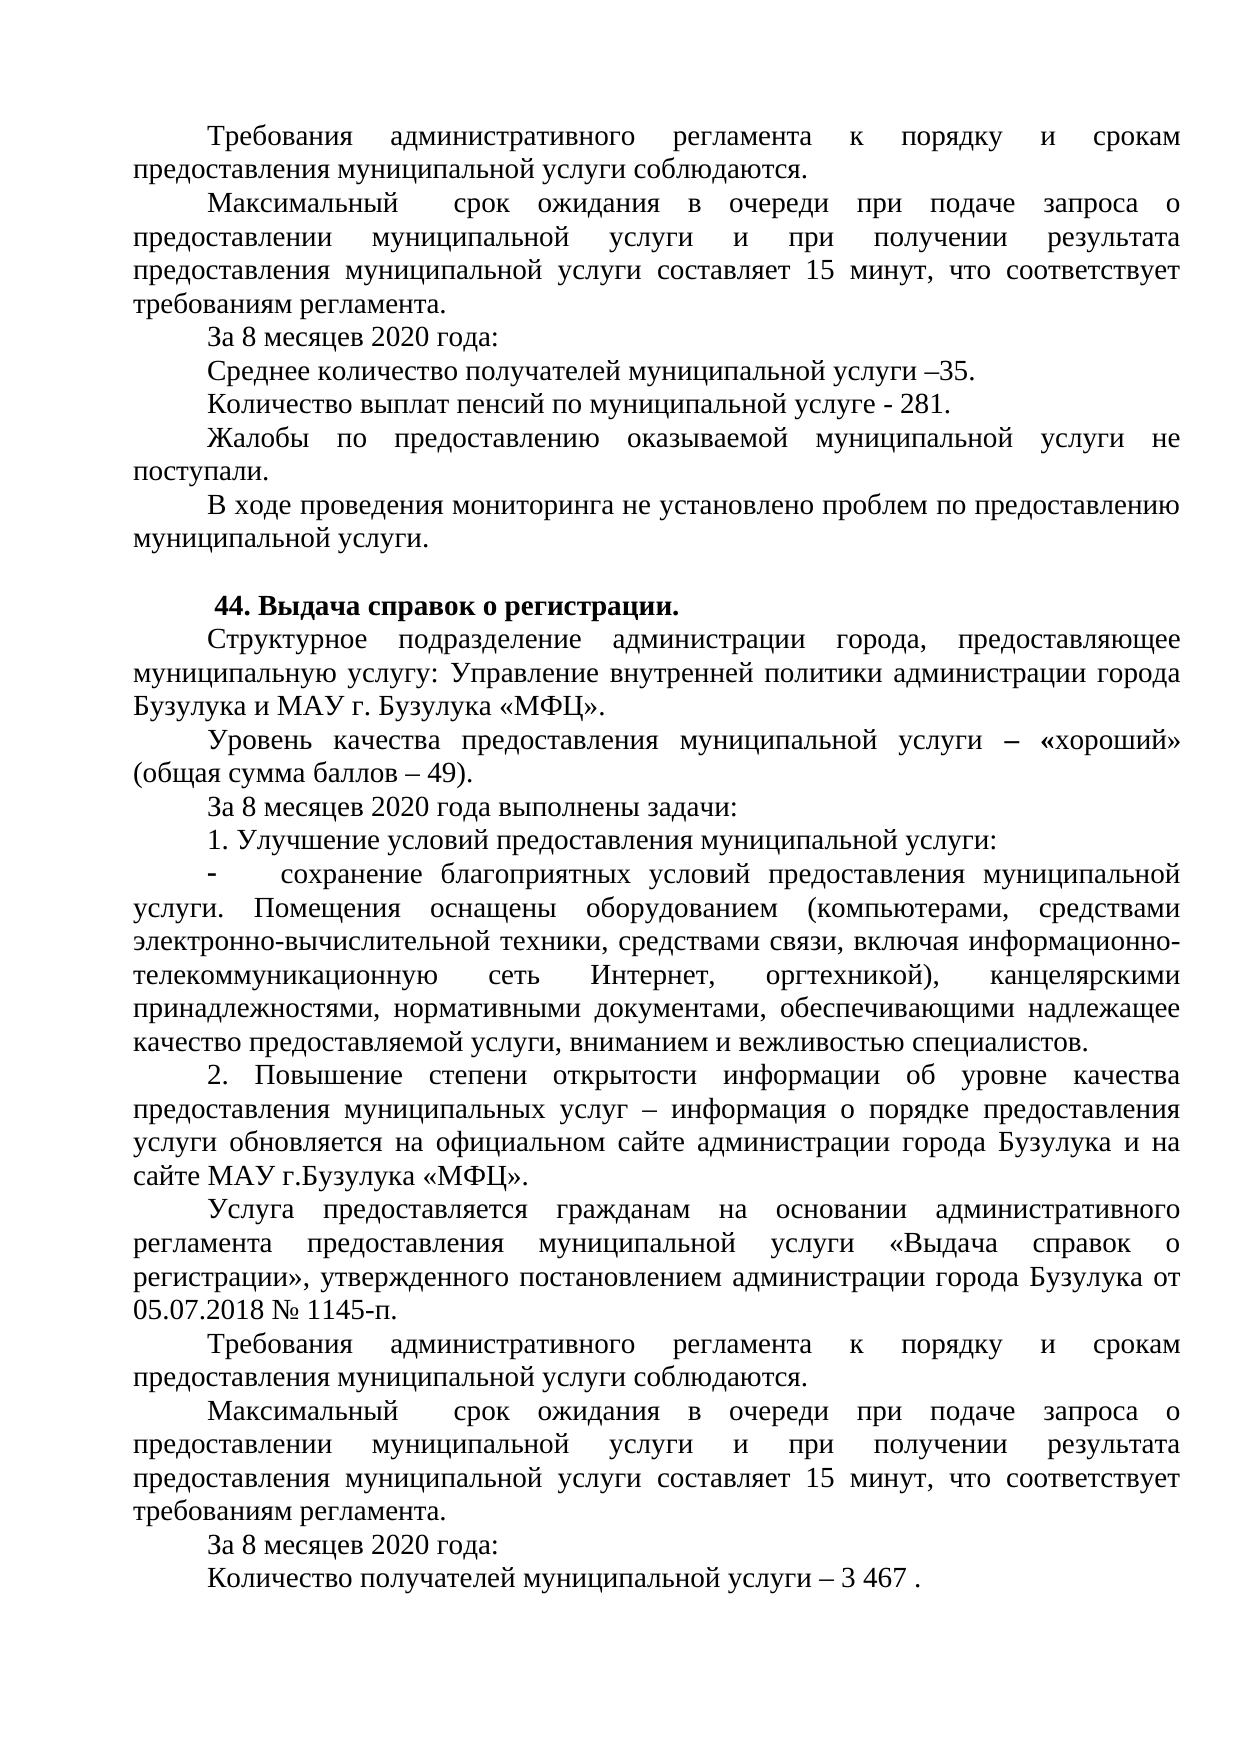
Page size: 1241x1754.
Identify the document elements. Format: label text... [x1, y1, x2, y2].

text 44. Выдача справок о регистрации. [133, 588, 1181, 621]
text Максимальный срок ожидания в очереди при подаче запроса о предоставлении муниципальной услуги и при получении результата предоставления муниципальной услуги составляет 15 минут, что соответствует требованиям регламента. [133, 185, 1181, 319]
text Жалобы по предоставлению оказываемой муниципальной услуги не поступали. [133, 420, 1181, 487]
text Количество выплат пенсий по муниципальной услуге - 281. [133, 386, 1181, 420]
text 2. Повышение степени открытости информации об уровне качества предоставления муниципальных услуг – информация о порядке предоставления услуги обновляется на официальном сайте администрации города Бузулука и на сайте МАУ г.Бузулука «МФЦ». [133, 1057, 1181, 1192]
text Максимальный срок ожидания в очереди при подаче запроса о предоставлении муниципальной услуги и при получении результата предоставления муниципальной услуги составляет 15 минут, что соответствует требованиям регламента. [133, 1393, 1181, 1527]
text За 8 месяцев 2020 года: [133, 319, 1181, 353]
text В ходе проведения мониторинга не установлено проблем по предоставлению муниципальной услуги. [133, 487, 1181, 554]
text Услуга предоставляется гражданам на основании административного регламента предоставления муниципальной услуги «Выдача справок о регистрации», утвержденного постановлением администрации города Бузулука от 05.07.2018 № 1145-п. [133, 1192, 1181, 1326]
text Требования административного регламента к порядку и срокам предоставления муниципальной услуги соблюдаются. [133, 1326, 1181, 1393]
text 1. Улучшение условий предоставления муниципальной услуги: [133, 822, 1181, 856]
text За 8 месяцев 2020 года выполнены задачи: [133, 789, 1181, 822]
text Уровень качества предоставления муниципальной услуги – «хороший» (общая сумма баллов – 49). [133, 722, 1181, 789]
text Структурное подразделение администрации города, предоставляющее муниципальную услугу: Управление внутренней политики администрации города Бузулука и МАУ г. Бузулука «МФЦ». [133, 621, 1181, 722]
text Требования административного регламента к порядку и срокам предоставления муниципальной услуги соблюдаются. [133, 118, 1181, 185]
text За 8 месяцев 2020 года: [133, 1527, 1181, 1561]
list сохранение благоприятных условий предоставления муниципальной услуги. Помещения оснащены оборудованием (компьютерами, средствами электронно-вычислительной техники, средствами связи, включая информационно-телекоммуникационную сеть Интернет, оргтехникой), канцелярскими принадлежностями, нормативными документами, обеспечивающими надлежащее качество предоставляемой услуги, вниманием и вежливостью специалистов. [133, 856, 1181, 1057]
text Количество получателей муниципальной услуги – 3 467 . [133, 1561, 1181, 1594]
text Среднее количество получателей муниципальной услуги –35. [133, 353, 1181, 386]
